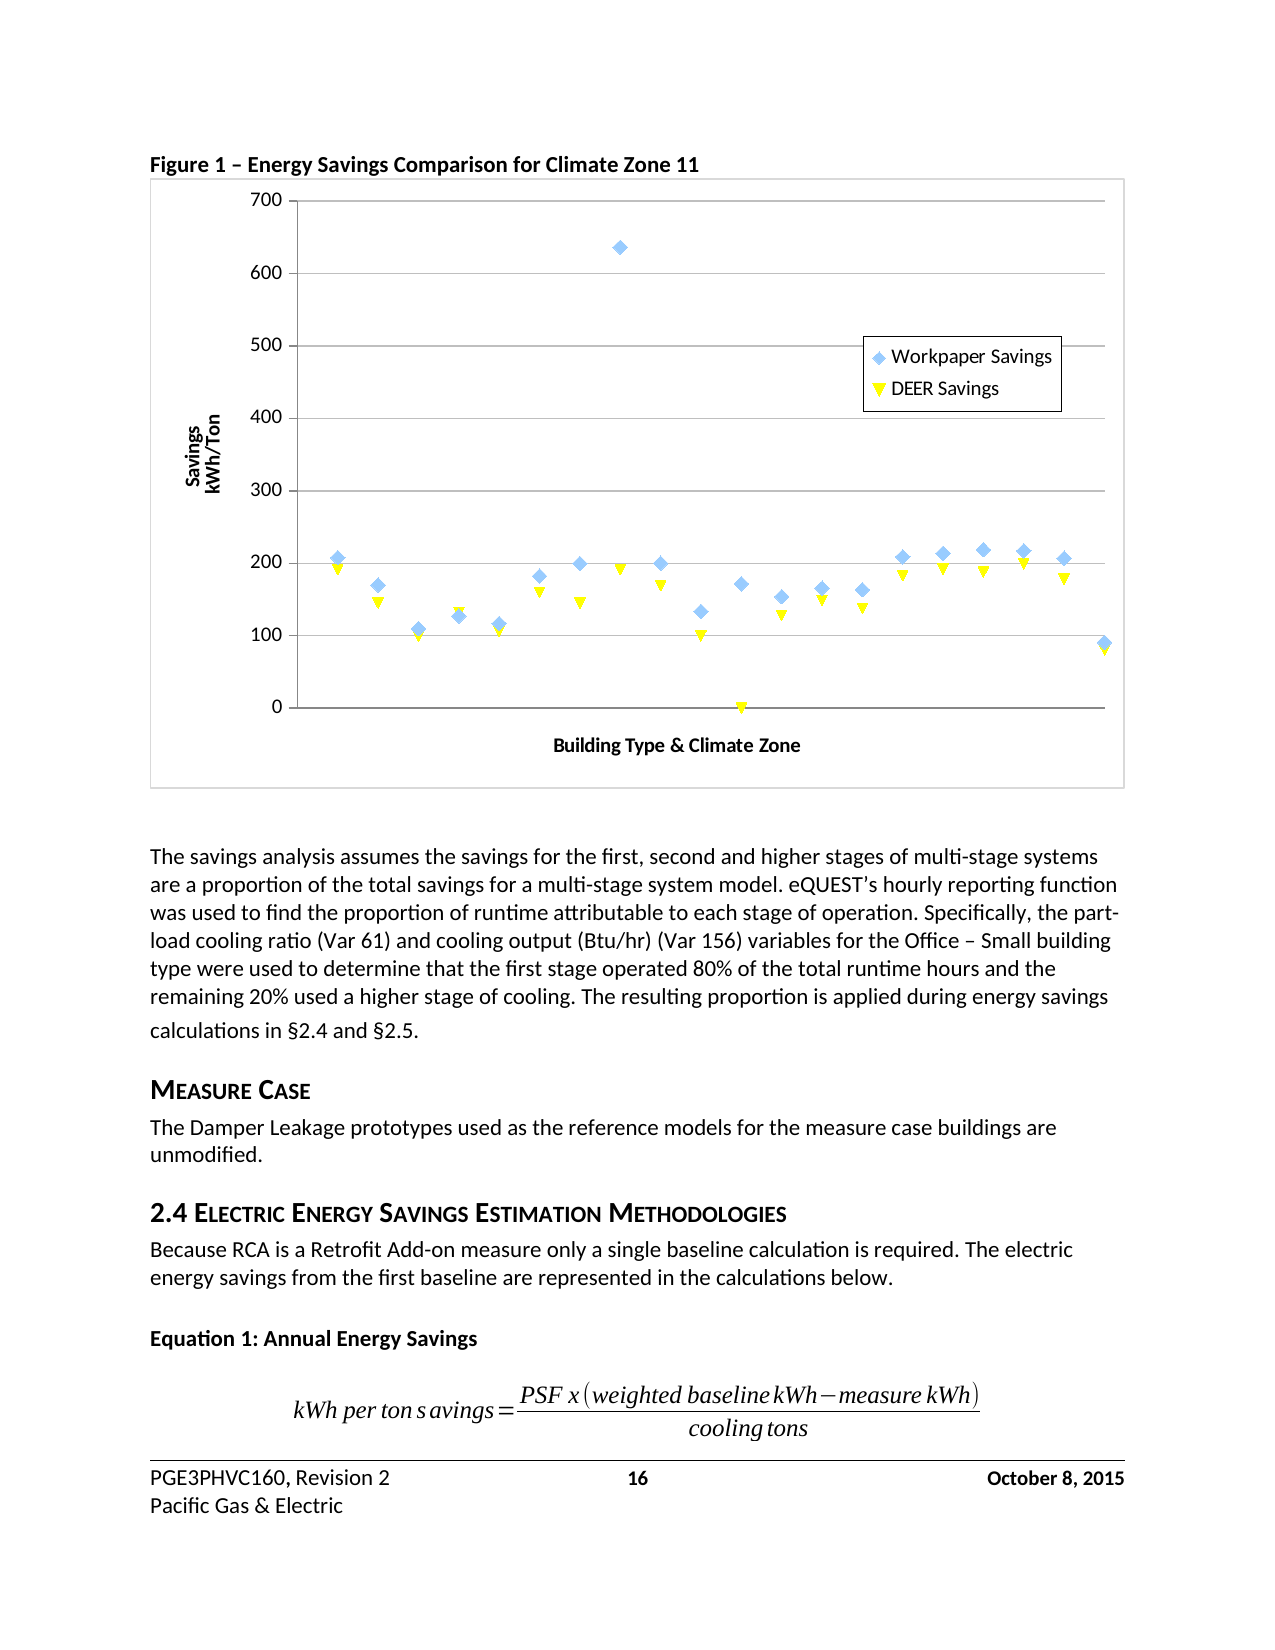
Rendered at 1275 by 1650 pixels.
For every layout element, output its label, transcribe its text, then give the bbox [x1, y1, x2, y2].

subtitle 2.4 Electric Energy Savings Estimation Methodologies [150, 1194, 1125, 1229]
text The Damper Leakage prototypes used as the reference models for the measure case buildings are unmodified. [150, 1113, 1125, 1169]
subtitle The savings analysis assumes the savings for the first, second and higher stages of multi-stage systems are a proportion of the total savings for a multi-stage system model. eQUEST’s hourly reporting function was used to find the proportion of runtime attributable to each stage of operation. Specifically, the part-load cooling ratio (Var 61) and cooling output (Btu/hr) (Var 156) variables for the Office – Small building type were used to determine that the first stage operated 80% of the total runtime hours and the remaining 20% used a higher stage of cooling. The resulting proportion is applied during energy savings calculations in §2.4 and §2.5. [150, 842, 1125, 1046]
text Because RCA is a Retrofit Add-on measure only a single baseline calculation is required. The electric energy savings from the first baseline are represented in the calculations below. [150, 1236, 1125, 1292]
text Equation 1: Annual Energy Savings [150, 1324, 1125, 1352]
text Figure 1 – Energy Savings Comparison for Climate Zone 11 [150, 150, 1125, 178]
subtitle Measure Case [150, 1071, 1125, 1106]
